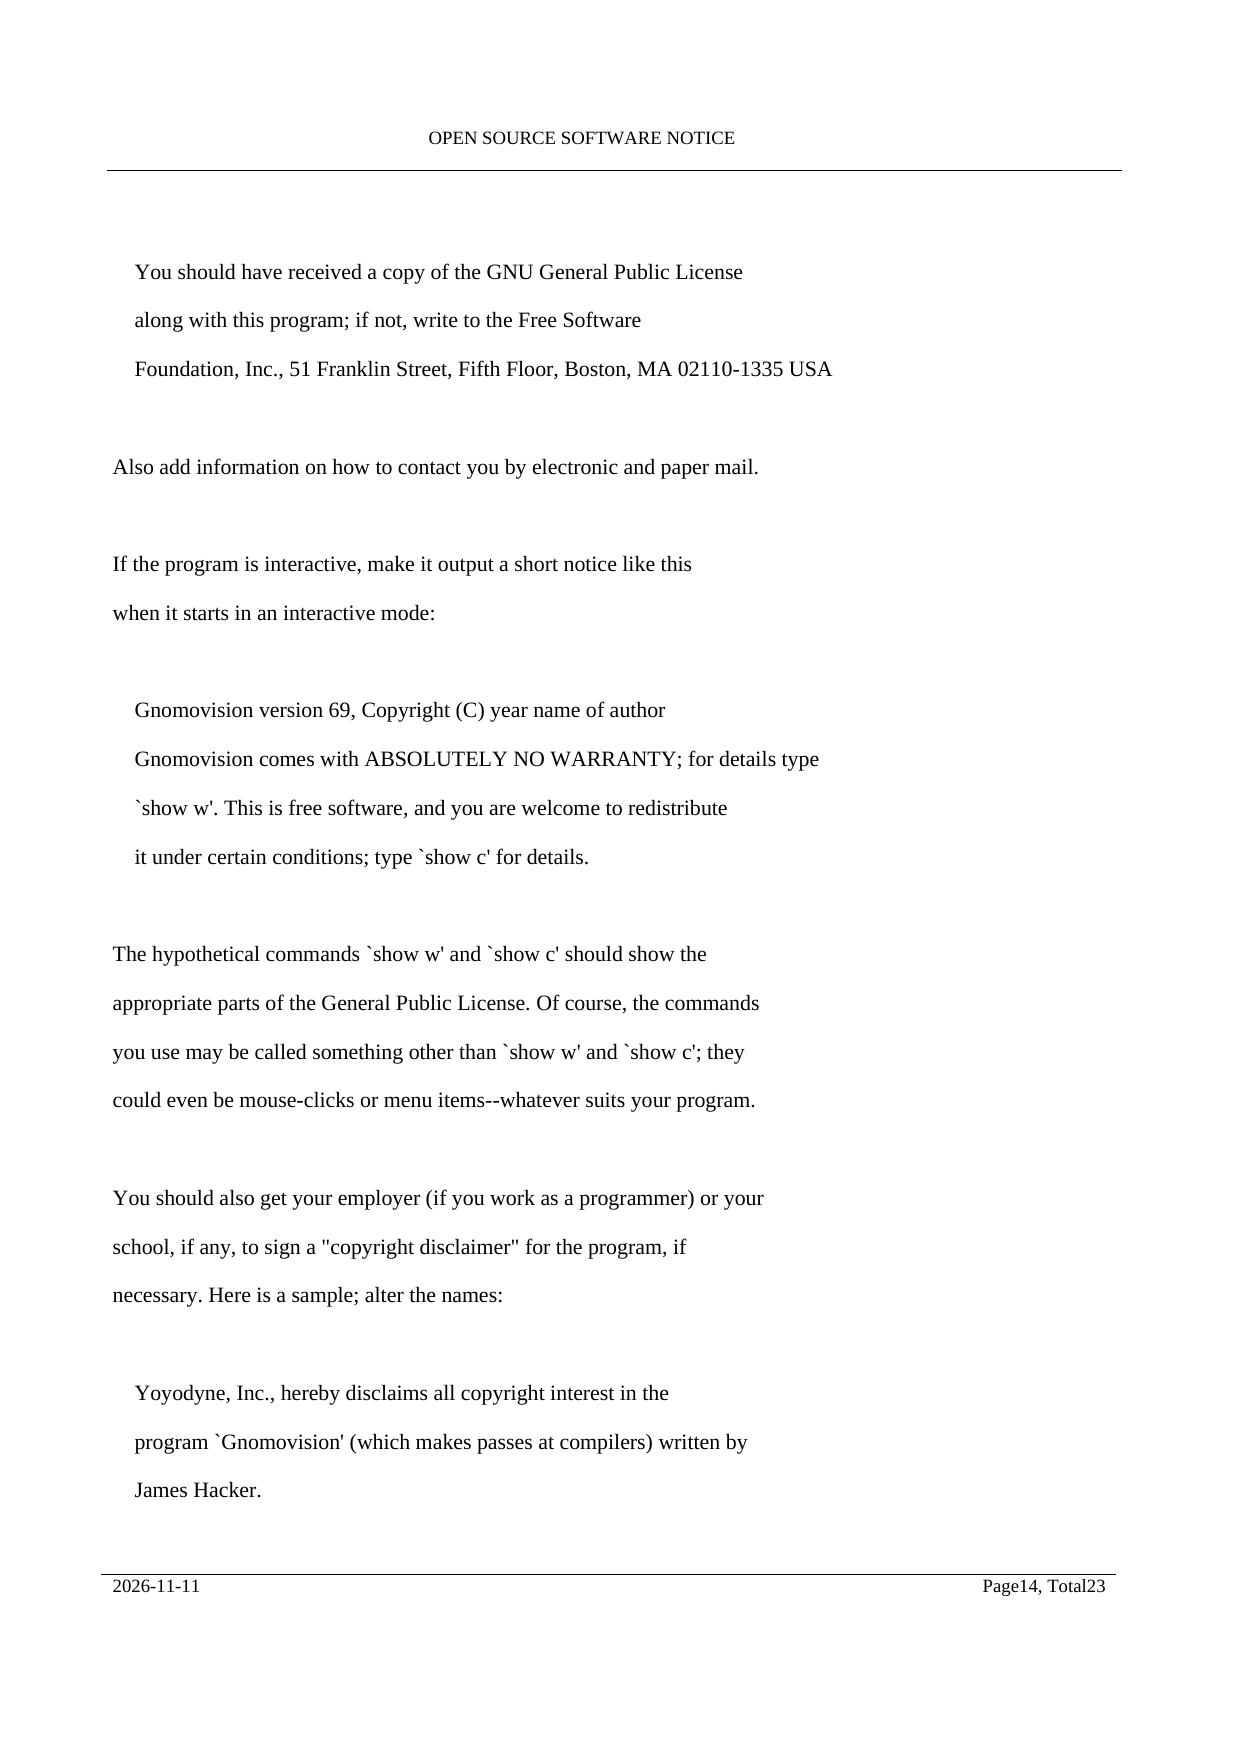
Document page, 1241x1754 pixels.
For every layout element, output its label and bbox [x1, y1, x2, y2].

text [112, 206, 1128, 1506]
